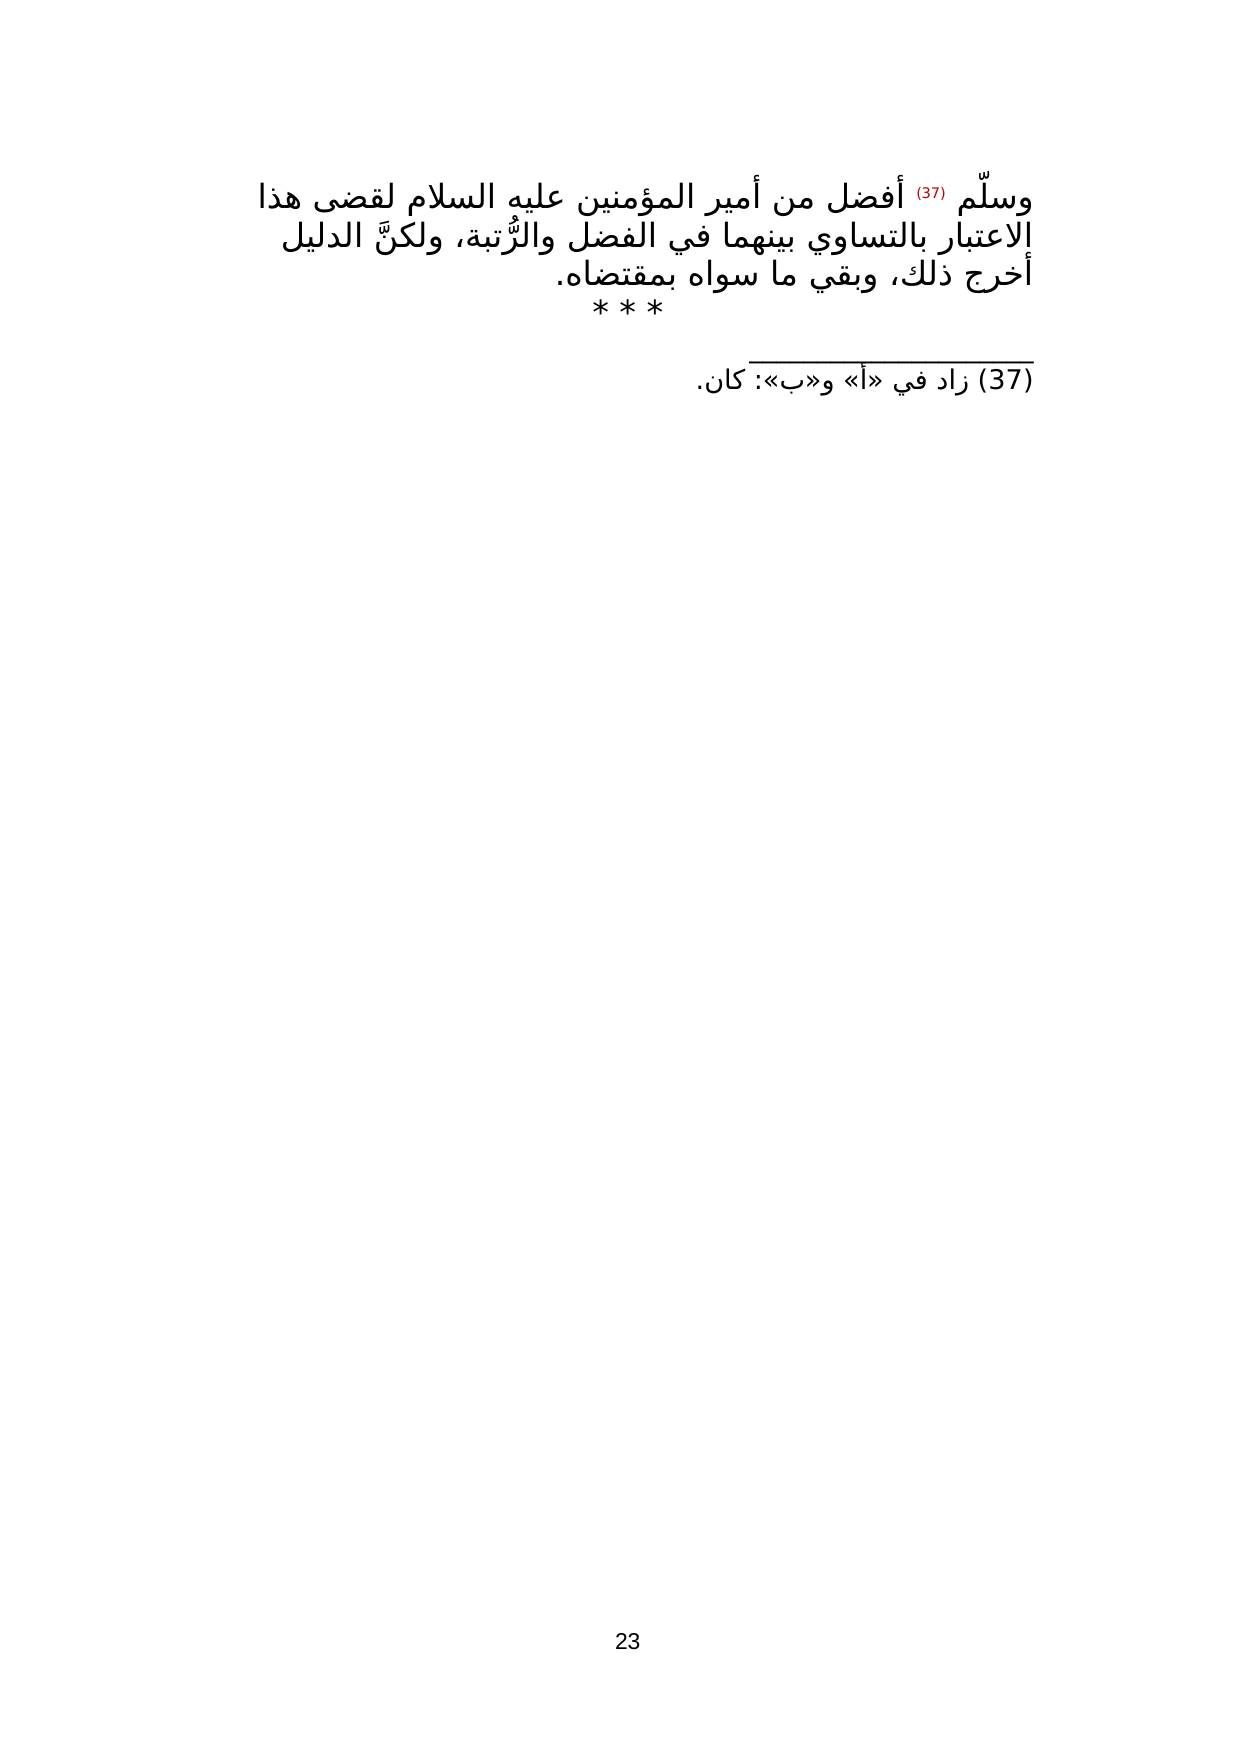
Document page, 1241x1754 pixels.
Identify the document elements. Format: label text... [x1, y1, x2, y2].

text * * * [222, 294, 1033, 333]
text _____________________ [222, 333, 1033, 364]
text وسلّم (37) أفضل من أمير المؤمنين عليه السلام لقضى هذا الاعتبار بالتساوي بينهما في الفضل والرُّتبة، ولكنَّ الدليل أخرج ذلك، وبقي ما سواه بمقتضاه. [222, 177, 1033, 294]
text (37) زاد في «أ» و«ب»: كان. [222, 364, 1033, 396]
